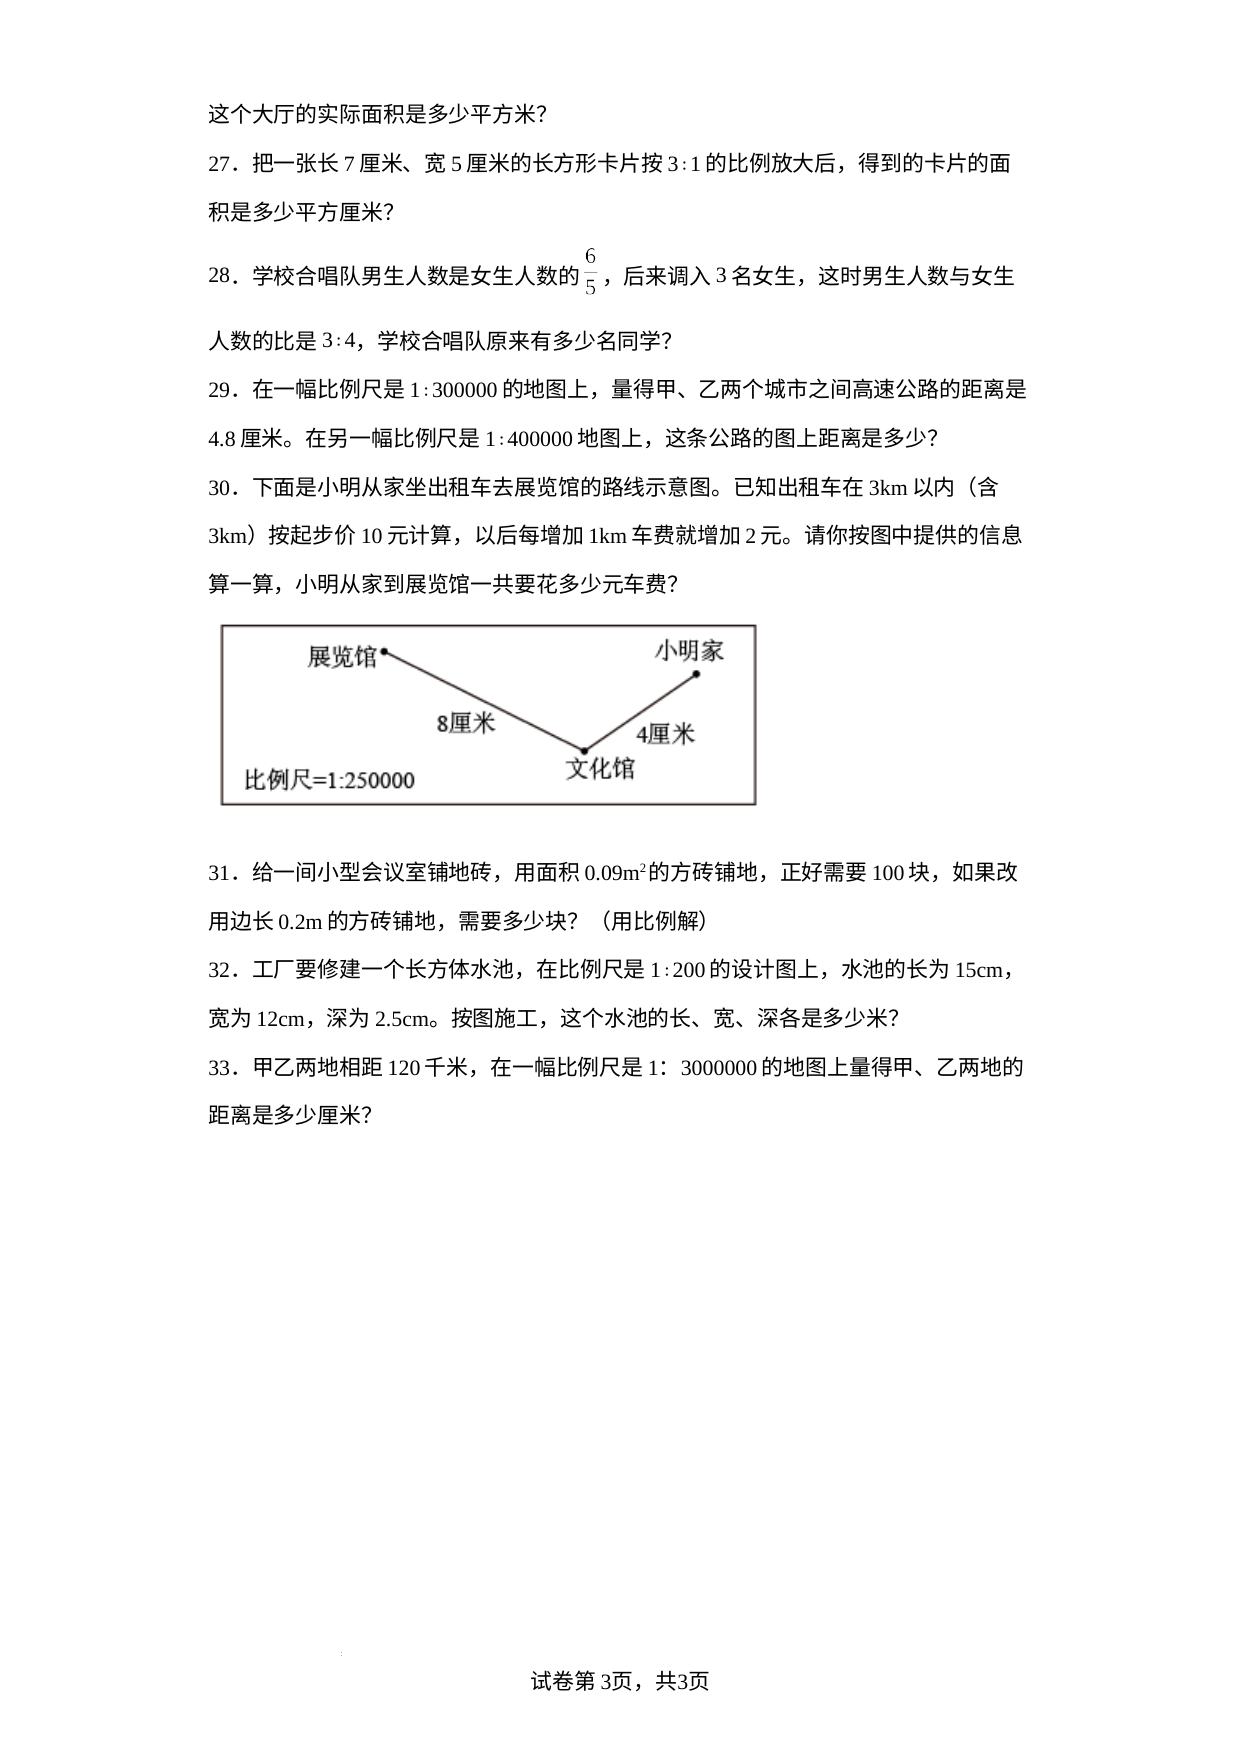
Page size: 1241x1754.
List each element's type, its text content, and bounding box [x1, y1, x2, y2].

text 28．学校合唱队男生人数是女生人数的，后来调入3名女生，这时男生人数与女生人数的比是3∶4，学校合唱队原来有多少名同学？ [208, 242, 1032, 356]
text 29．在一幅比例尺是1∶300000的地图上，量得甲、乙两个城市之间高速公路的距离是4.8厘米。在另一幅比例尺是1∶400000地图上，这条公路的图上距离是多少？ [208, 372, 1032, 453]
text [208, 97, 1032, 129]
text 27．把一张长7厘米、宽5厘米的长方形卡片按3∶1的比例放大后，得到的卡片的面积是多少平方厘米？ [208, 145, 1032, 227]
text 31．给一间小型会议室铺地砖，用面积0.09m2的方砖铺地，正好需要100块，如果改用边长0.2m的方砖铺地，需要多少块？（用比例解） [208, 855, 1032, 936]
text 32．工厂要修建一个长方体水池，在比例尺是1∶200的设计图上，水池的长为15cm，宽为12cm，深为2.5cm。按图施工，这个水池的长、宽、深各是多少米？ [208, 952, 1032, 1033]
text 33．甲乙两地相距120千米，在一幅比例尺是1：3000000的地图上量得甲、乙两地的距离是多少厘米？ [208, 1049, 1032, 1130]
text 30．下面是小明从家坐出租车去展览馆的路线示意图。已知出租车在3km以内（含3km）按起步价10元计算，以后每增加1km车费就增加2元。请你按图中提供的信息算一算，小明从家到展览馆一共要花多少元车费？ [208, 469, 1032, 599]
picture [208, 615, 760, 812]
